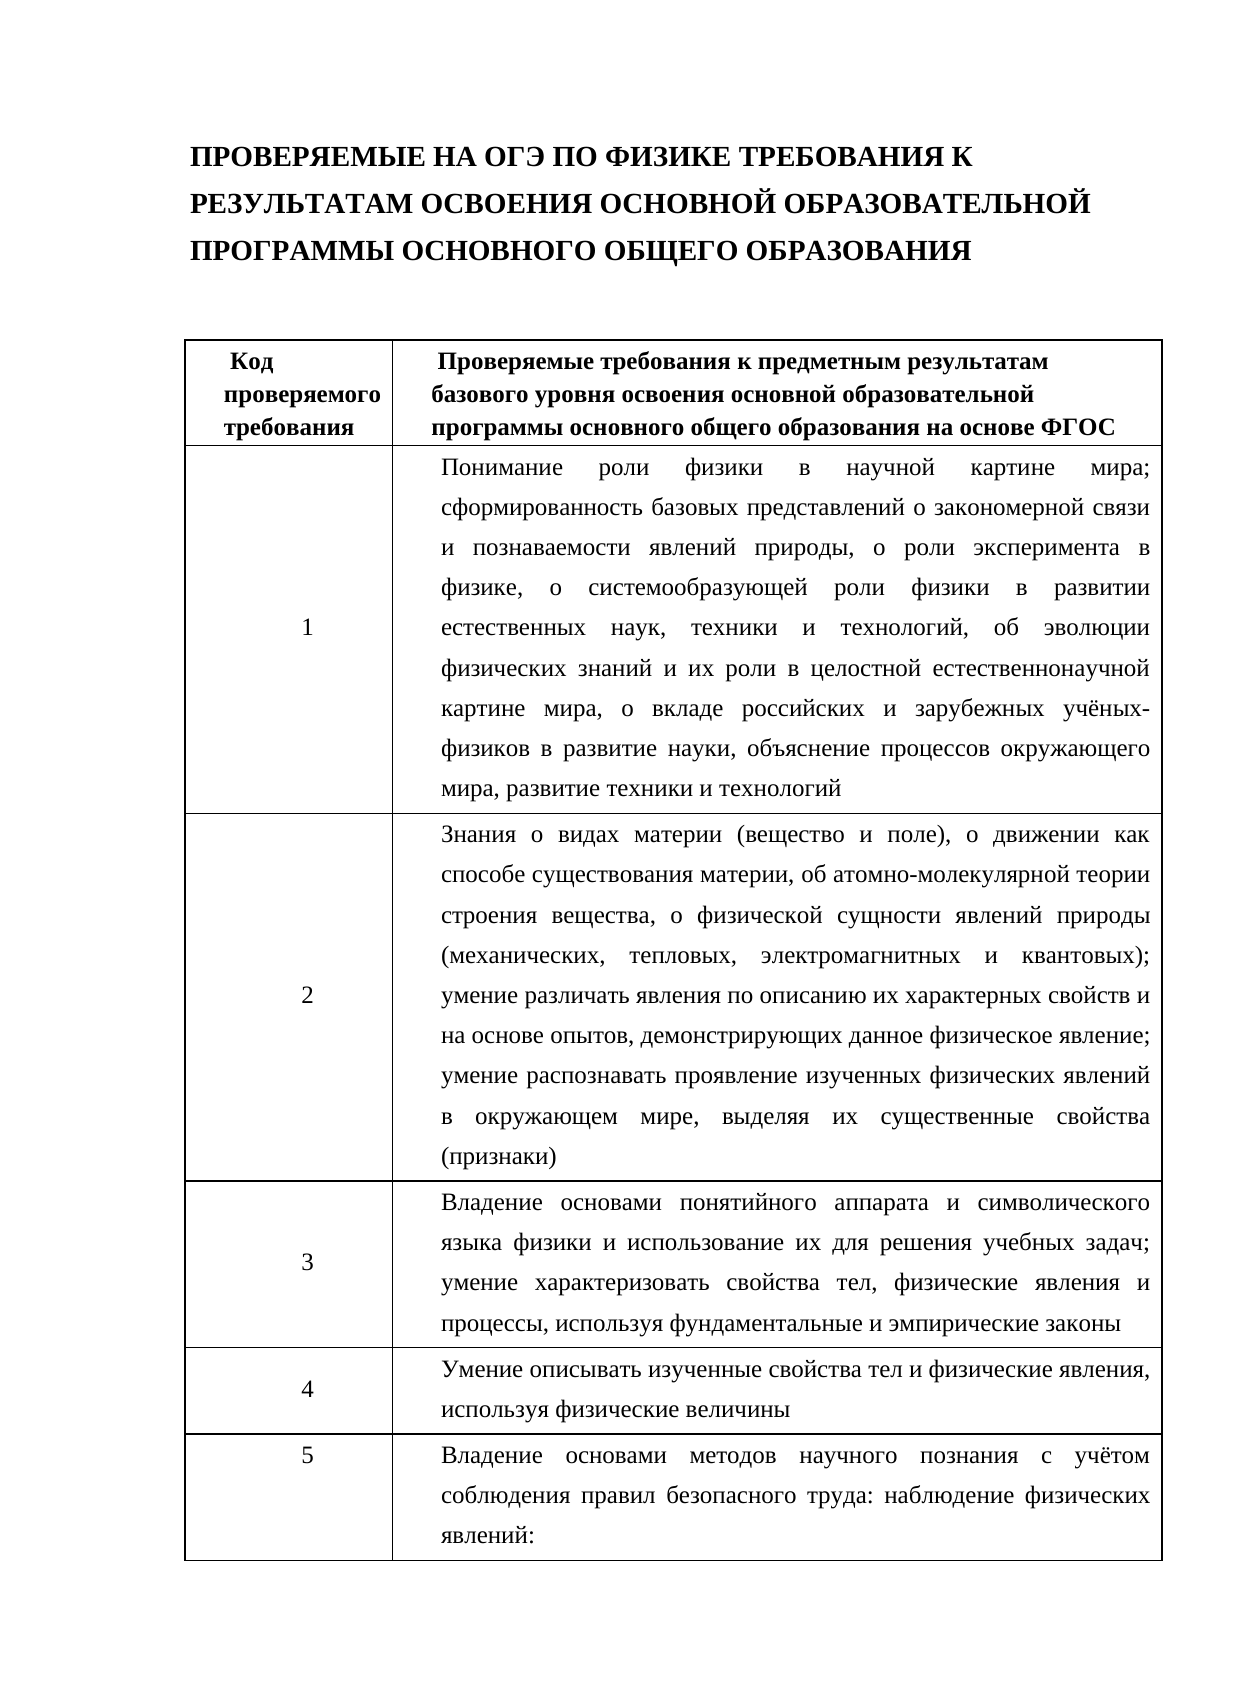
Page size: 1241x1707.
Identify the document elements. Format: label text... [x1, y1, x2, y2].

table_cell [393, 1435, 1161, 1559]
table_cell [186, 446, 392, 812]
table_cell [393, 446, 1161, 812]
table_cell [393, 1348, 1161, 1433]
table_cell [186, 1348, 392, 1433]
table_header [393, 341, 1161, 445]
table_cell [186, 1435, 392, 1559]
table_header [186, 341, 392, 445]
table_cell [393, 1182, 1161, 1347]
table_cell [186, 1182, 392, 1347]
text ПРОВЕРЯЕМЫЕ НА ОГЭ ПО ФИЗИКЕ ТРЕБОВАНИЯ К РЕЗУЛЬТАТАМ ОСВОЕНИЯ ОСНОВНОЙ ОБРАЗОВАТЕЛЬНОЙ ПРОГРАММЫ ОСНОВНОГО ОБЩЕГО ОБРАЗОВАНИЯ [190, 139, 1152, 266]
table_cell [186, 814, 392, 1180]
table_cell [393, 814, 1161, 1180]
